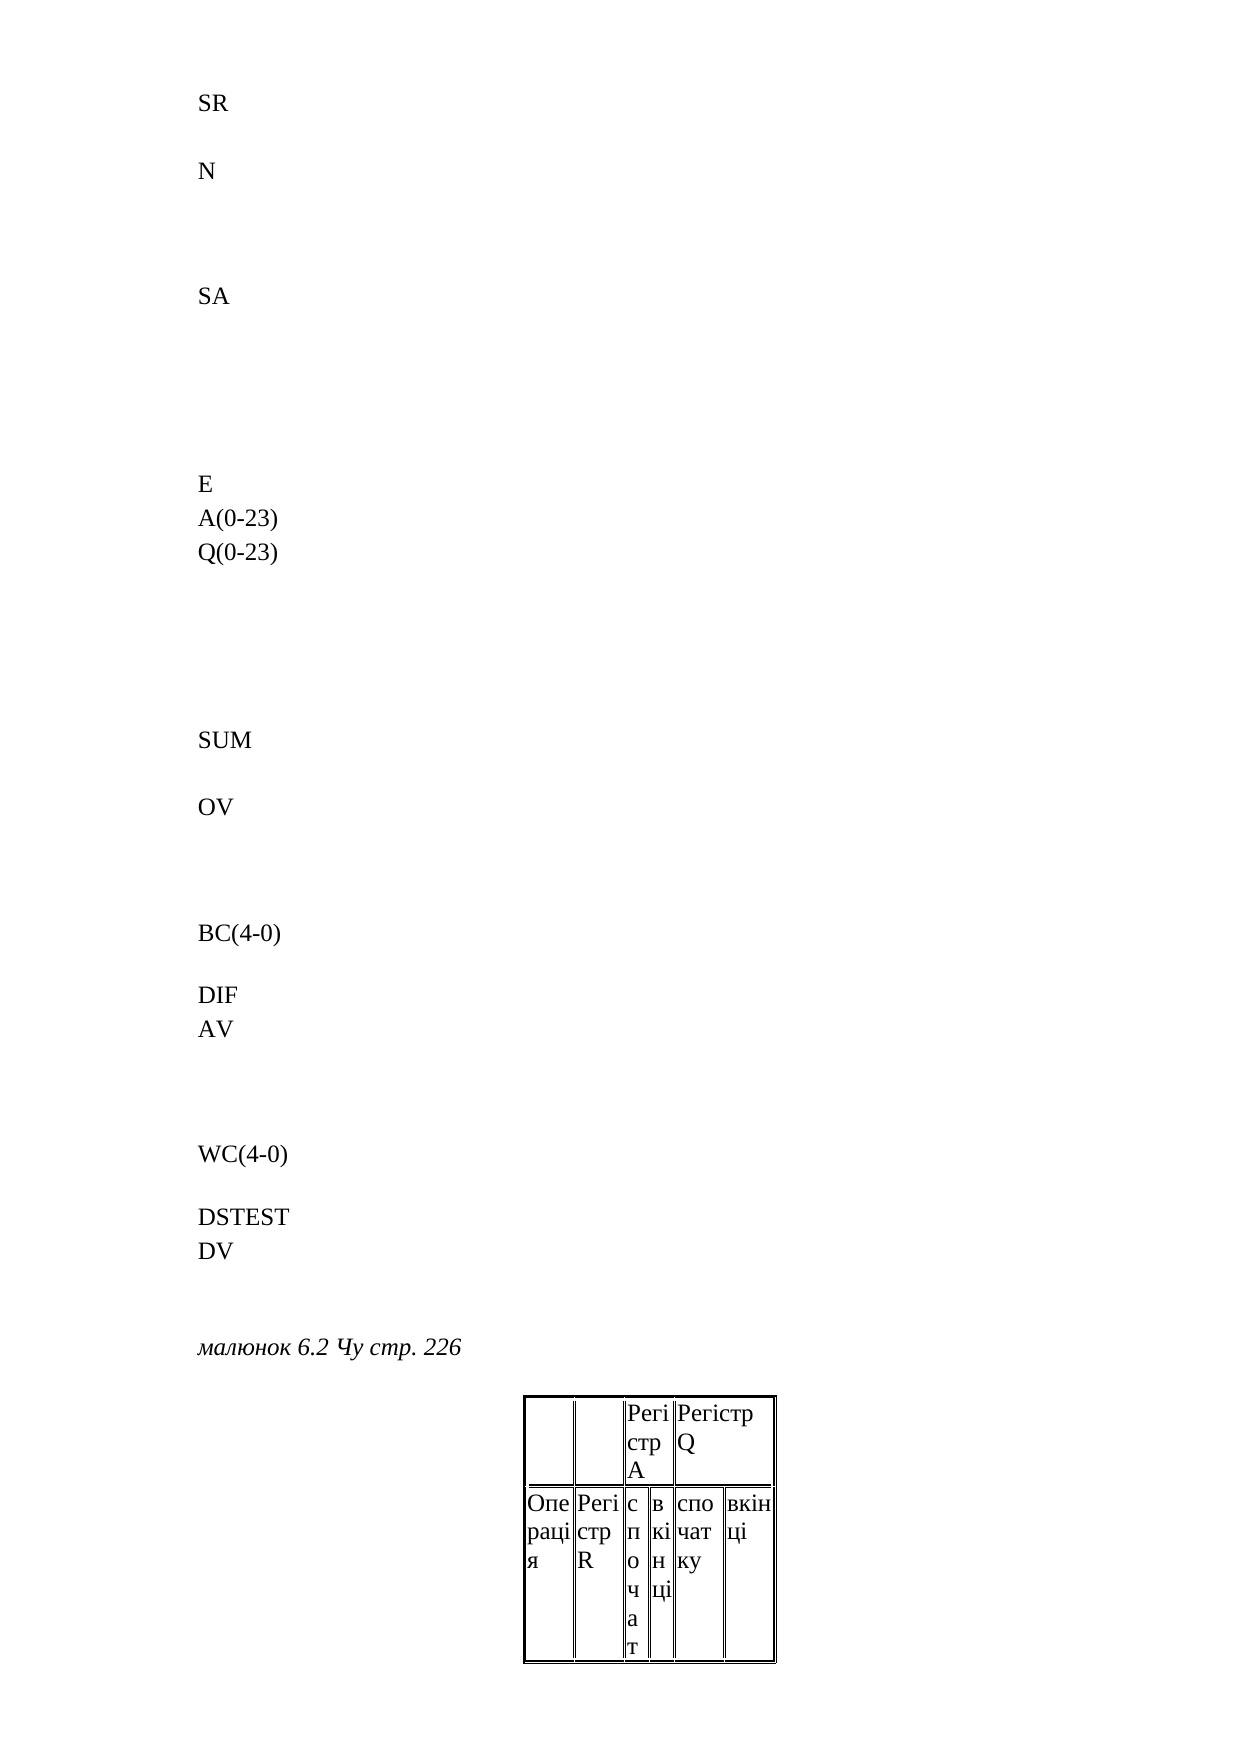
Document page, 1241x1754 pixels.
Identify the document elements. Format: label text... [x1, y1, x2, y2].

text SA [148, 281, 1152, 310]
text AV [148, 1014, 1152, 1043]
table_cell вкінці [725, 1484, 774, 1660]
table_cell Операція [526, 1484, 574, 1660]
text малюнок 6.2 Чу стр. 226 [148, 1332, 1152, 1361]
table_cell вкінці [650, 1488, 674, 1660]
text E [148, 469, 1152, 498]
text A(0-23) [148, 503, 1152, 532]
text Q(0-23) [148, 537, 1152, 566]
text DV [148, 1236, 1152, 1264]
text SR [148, 88, 1152, 117]
table_header [526, 1398, 574, 1484]
text OV [148, 792, 1152, 821]
text N [148, 156, 1152, 185]
table_header Регістр А [625, 1398, 674, 1484]
text WC(4-0) [148, 1139, 1152, 1168]
text BC(4-0) [148, 918, 1152, 946]
table_cell спочатку [675, 1488, 724, 1660]
text DIF [148, 980, 1152, 1009]
text DSTEST [148, 1202, 1152, 1231]
table_cell Регістр R [575, 1488, 624, 1660]
table_header [575, 1398, 624, 1484]
text SUM [148, 725, 1152, 753]
table_cell спочатку [625, 1488, 649, 1660]
table_header Регістр Q [675, 1398, 773, 1484]
